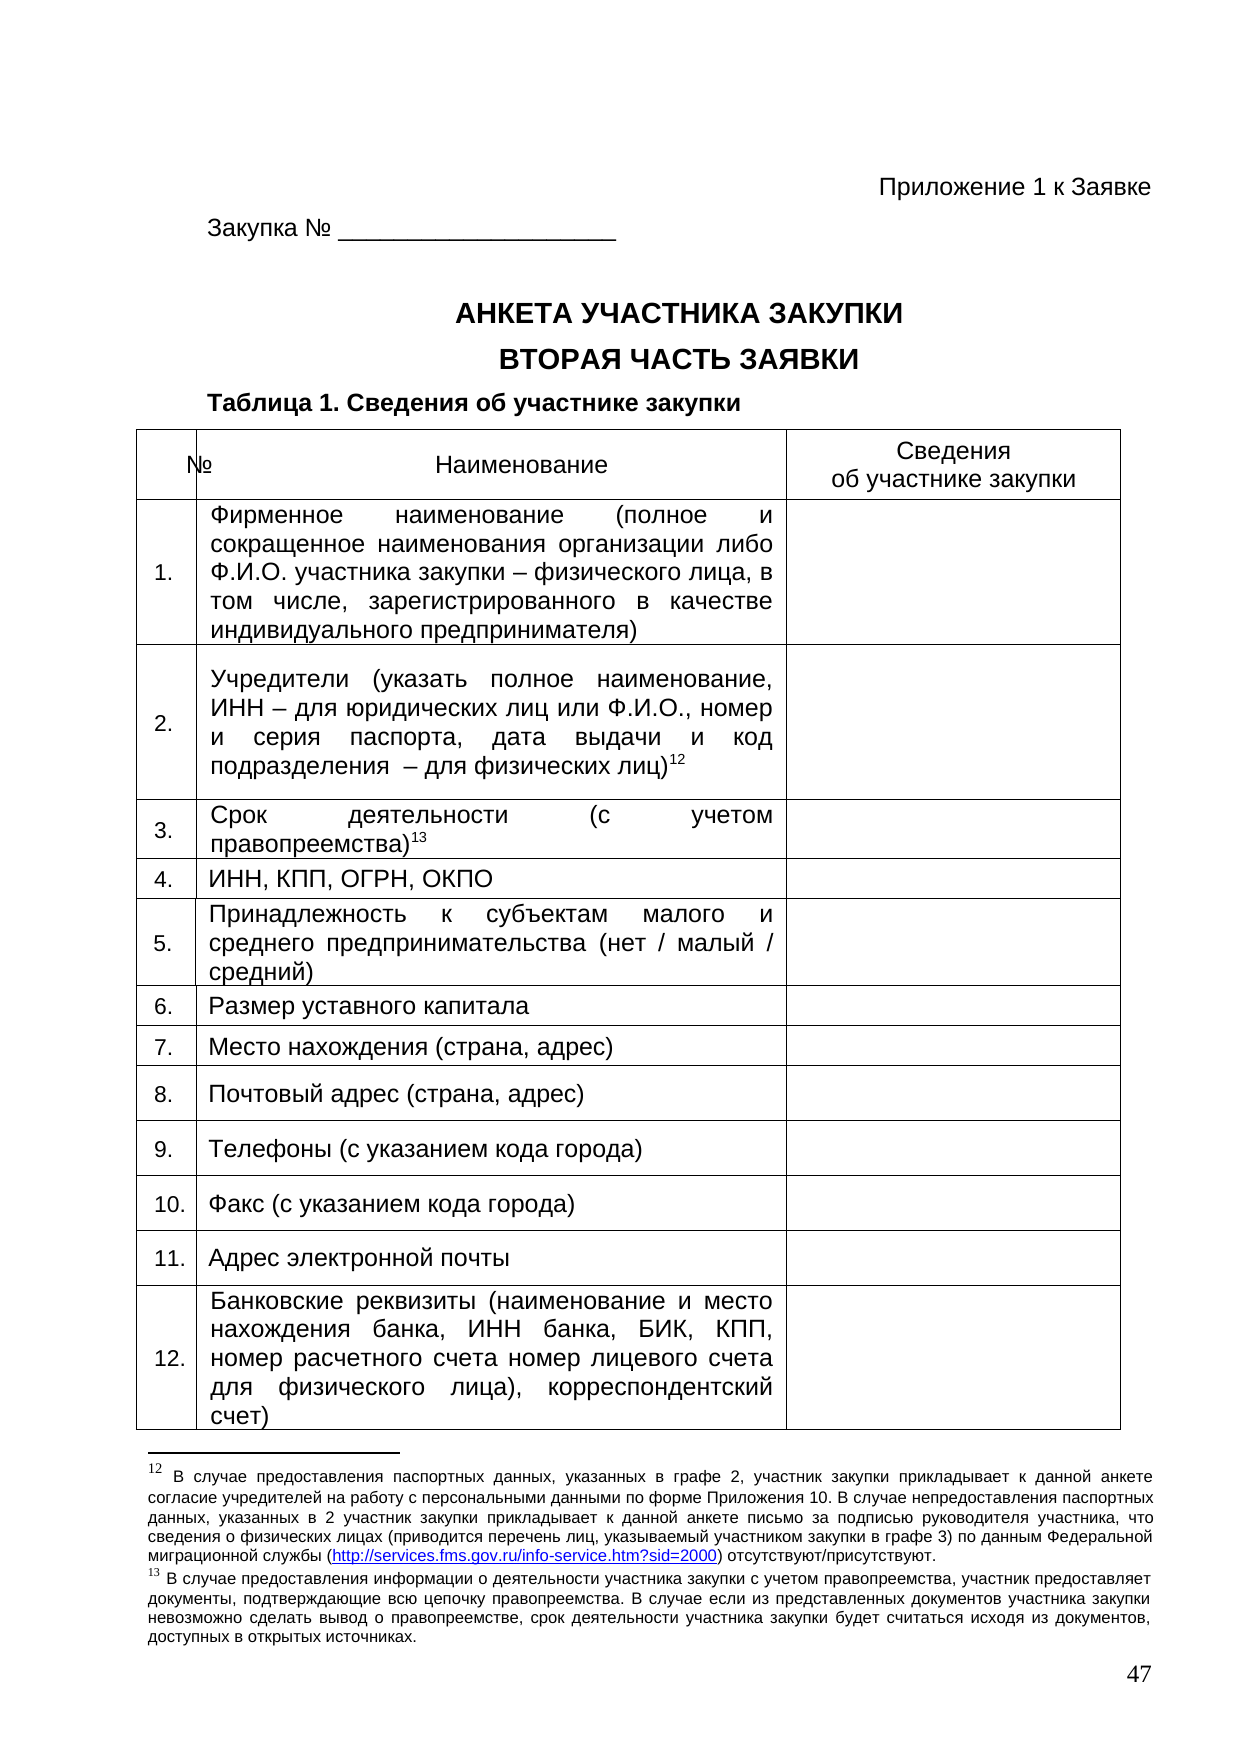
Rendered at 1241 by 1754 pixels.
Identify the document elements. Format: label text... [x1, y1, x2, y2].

table_header № [137, 430, 196, 499]
table_cell Срок деятельности (с учетом правопреемства) [197, 800, 786, 858]
table_cell [137, 986, 196, 1025]
table_cell [137, 645, 196, 799]
table_cell [787, 645, 1120, 799]
text АНКЕТА УЧАСТНИКА ЗАКУПКИ [148, 296, 1152, 329]
table_cell [787, 1066, 1120, 1120]
table_cell [137, 500, 196, 643]
table_cell [137, 1066, 196, 1120]
table_cell [787, 800, 1120, 858]
text ВТОРАЯ ЧАСТЬ ЗАЯВКИ [148, 342, 1152, 375]
table_cell [787, 859, 1120, 898]
table_cell [137, 1286, 196, 1429]
table_cell [137, 1231, 196, 1284]
table_cell Место нахождения (страна, адрес) [197, 1026, 786, 1065]
table_header Наименование [197, 430, 786, 499]
table_cell [787, 1176, 1120, 1230]
table_cell [137, 1121, 196, 1175]
table_cell [787, 1026, 1120, 1065]
table_cell Размер уставного капитала [197, 986, 786, 1025]
text Закупка № ____________________ [148, 213, 1152, 242]
table_cell [787, 500, 1120, 643]
table_cell Учредители (указать полное наименование, ИНН – для юридических лиц или Ф.И.О., номер и серия паспорта, дата выдачи и код подразделения – для физических лиц) [197, 645, 786, 799]
table_cell [137, 859, 196, 898]
table_cell [787, 1286, 1120, 1429]
table_cell Фирменное наименование (полное и сокращенное наименования организации либо Ф.И.О. участника закупки – физического лица, в том числе, зарегистрированного в качестве индивидуального предпринимателя) [197, 500, 786, 643]
table_cell [787, 899, 1120, 985]
table_cell Телефоны (с указанием кода города) [197, 1121, 786, 1175]
text Таблица 1. Сведения об участнике закупки [148, 388, 1152, 417]
text Приложение 1 к Заявке [148, 172, 1152, 201]
table_cell [787, 1231, 1120, 1284]
table_cell Адрес электронной почты [197, 1231, 786, 1284]
table_cell [137, 1176, 196, 1230]
table_cell [787, 1121, 1120, 1175]
table_cell [137, 899, 195, 985]
table_cell Факс (с указанием кода города) [197, 1176, 786, 1230]
table_cell [787, 986, 1120, 1025]
table_cell Почтовый адрес (страна, адрес) [197, 1066, 786, 1120]
table_cell [137, 1026, 196, 1065]
table_cell Банковские реквизиты (наименование и место нахождения банка, ИНН банка, БИК, КПП, номер расчетного счета номер лицевого счета для физического лица), корреспондентский счет) [197, 1286, 786, 1429]
table_cell Принадлежность к субъектам малого и среднего предпринимательства (нет / малый / средний) [196, 899, 786, 985]
table_header Сведения об участнике закупки [787, 430, 1120, 499]
table_cell ИНН, КПП, ОГРН, ОКПО [197, 859, 786, 898]
table_cell [137, 800, 196, 858]
